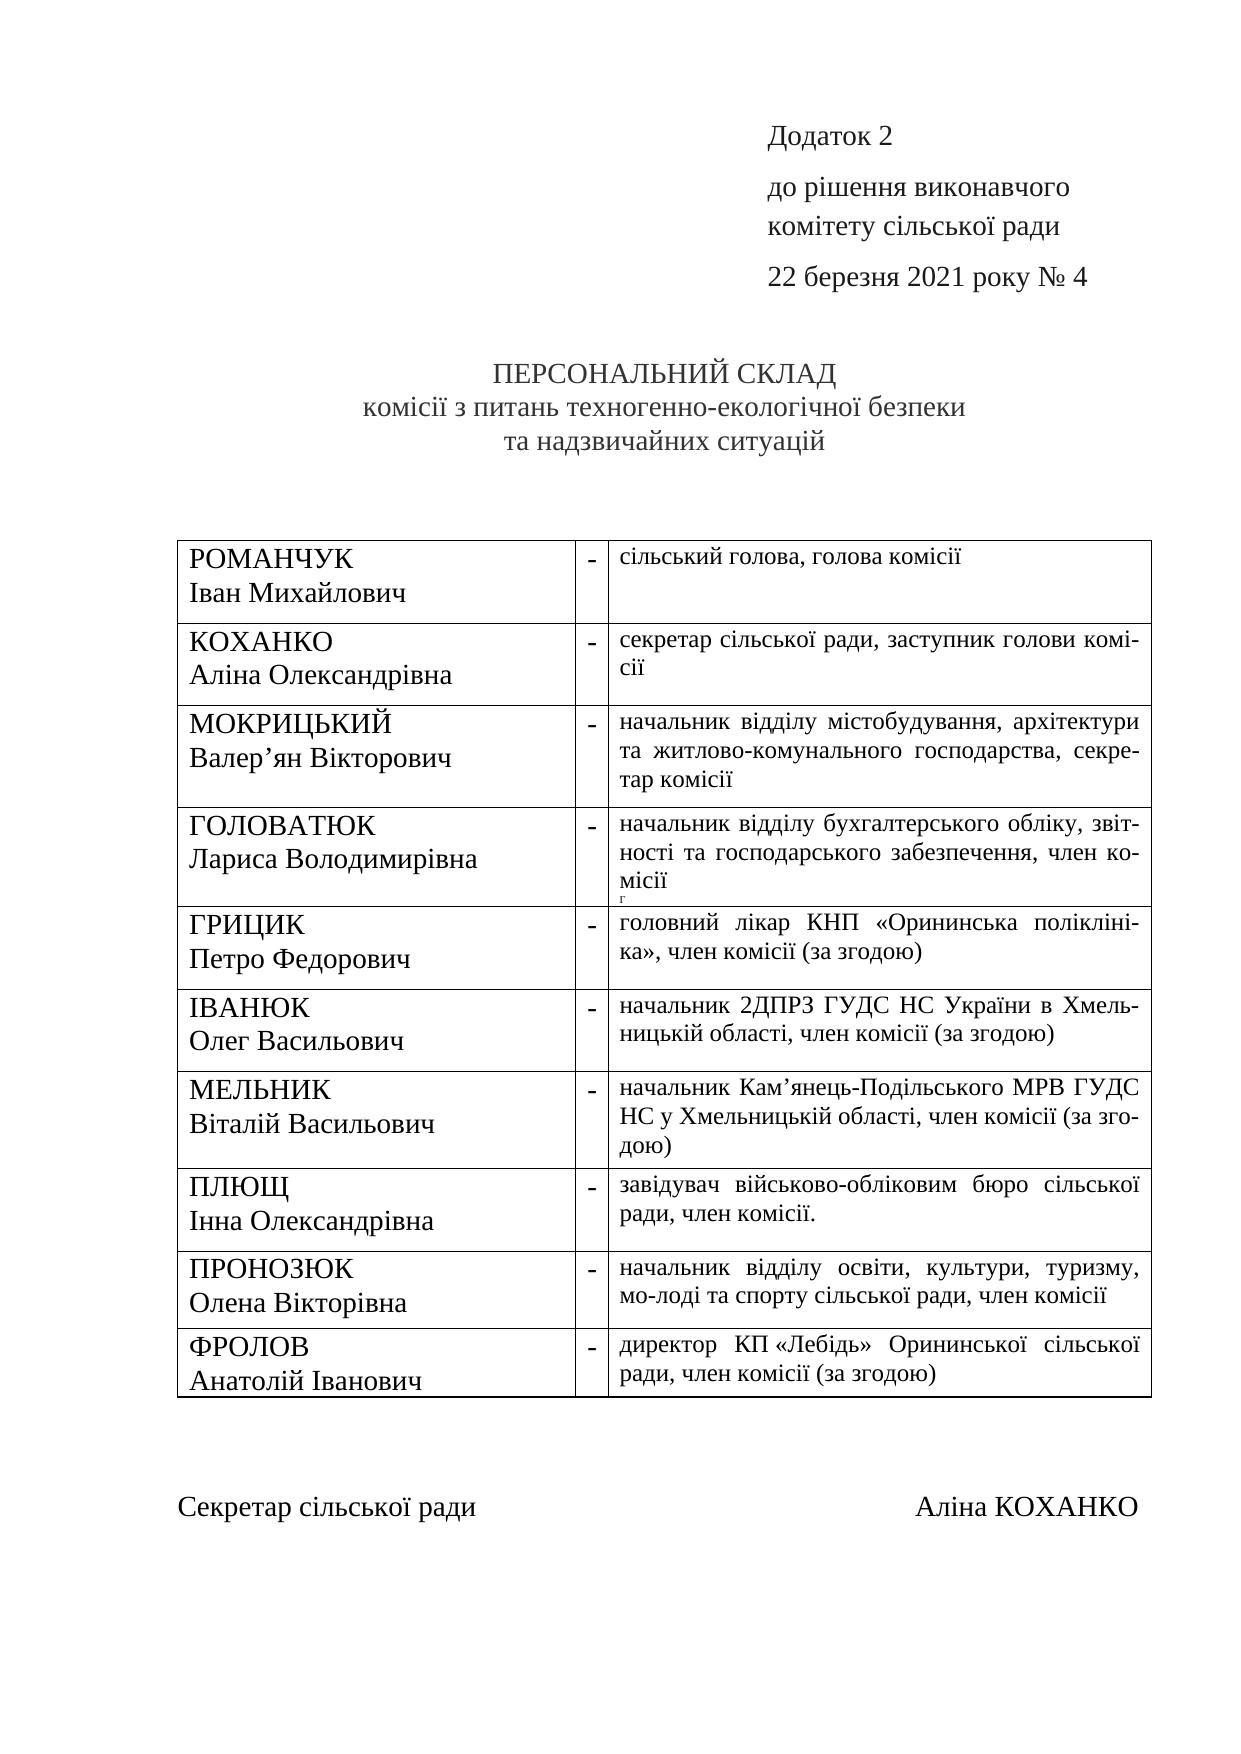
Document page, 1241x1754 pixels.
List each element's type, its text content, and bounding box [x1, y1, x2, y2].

table_cell ГОЛОВАТЮК Лариса Володимирівна [178, 808, 575, 906]
table_cell - [576, 1329, 608, 1396]
table_cell - [576, 907, 608, 989]
table_cell начальник відділу освіти, культури, туризму, мо-лоді та спорту сільської ради, член комісії [609, 1252, 1151, 1328]
table_cell МЕЛЬНИК Віталій Васильович [178, 1072, 575, 1168]
table_header РОМАНЧУК Іван Михайлович [178, 541, 575, 623]
table_cell головний лікар КНП «Орининська полікліні-ка», член комісії (за згодою) [609, 907, 1151, 989]
table_cell начальник Кам’янець-Подільського МРВ ГУДС НС у Хмельницькій області, член комісії (за зго-дою) [609, 1072, 1151, 1168]
table_cell директор КП «Лебідь» Орининської сільської ради, член комісії (за згодою) [609, 1329, 1151, 1396]
table_cell - [576, 1252, 608, 1328]
table_cell начальник відділу бухгалтерського обліку, звіт-ності та господарського забезпечення, член ко-місії Г [609, 808, 1151, 906]
table_cell - [576, 1169, 608, 1251]
table_cell завідувач військово-обліковим бюро сільської ради, член комісії. [609, 1169, 1151, 1251]
text Додаток 2 [767, 118, 1152, 152]
table_cell - [576, 1072, 608, 1168]
table_cell ПЛЮЩ Інна Олександрівна [178, 1169, 575, 1251]
text та надзвичайних ситуацій [177, 423, 1152, 456]
table_cell начальник відділу містобудування, архітектури та житлово-комунального господарства, секре-тар комісії [609, 706, 1151, 807]
table_cell ФРОЛОВ Анатолій Іванович [178, 1329, 575, 1396]
table_cell КОХАНКО Аліна Олександрівна [178, 624, 575, 705]
table_cell ПРОНОЗЮК Олена Вікторівна [178, 1252, 575, 1328]
text комісії з питань техногенно-екологічної безпеки [177, 389, 1152, 423]
table_cell начальник 2ДПРЗ ГУДС НС України в Хмель-ницькій області, член комісії (за згодою) [609, 990, 1151, 1071]
text Секретар сільської ради Аліна КОХАНКО [177, 1489, 1152, 1523]
table_cell ІВАНЮК Олег Васильович [178, 990, 575, 1071]
text до рішення виконавчого комітету сільської ради [767, 169, 1152, 241]
table_cell - [576, 706, 608, 807]
text 22 березня 2021 року № 4 [767, 259, 1152, 292]
table_cell МОКРИЦЬКИЙ Валер’ян Вікторович [178, 706, 575, 807]
table_header - [576, 541, 608, 623]
table_header сільський голова, голова комісії [609, 541, 1151, 623]
table_cell - [576, 808, 608, 906]
table_cell ГРИЦИК Петро Федорович [178, 907, 575, 989]
text ПЕРСОНАЛЬНИЙ СКЛАД [177, 356, 1152, 389]
table_cell секретар сільської ради, заступник голови комі-сії [609, 624, 1151, 705]
table_cell - [576, 624, 608, 705]
table_cell - [576, 990, 608, 1071]
